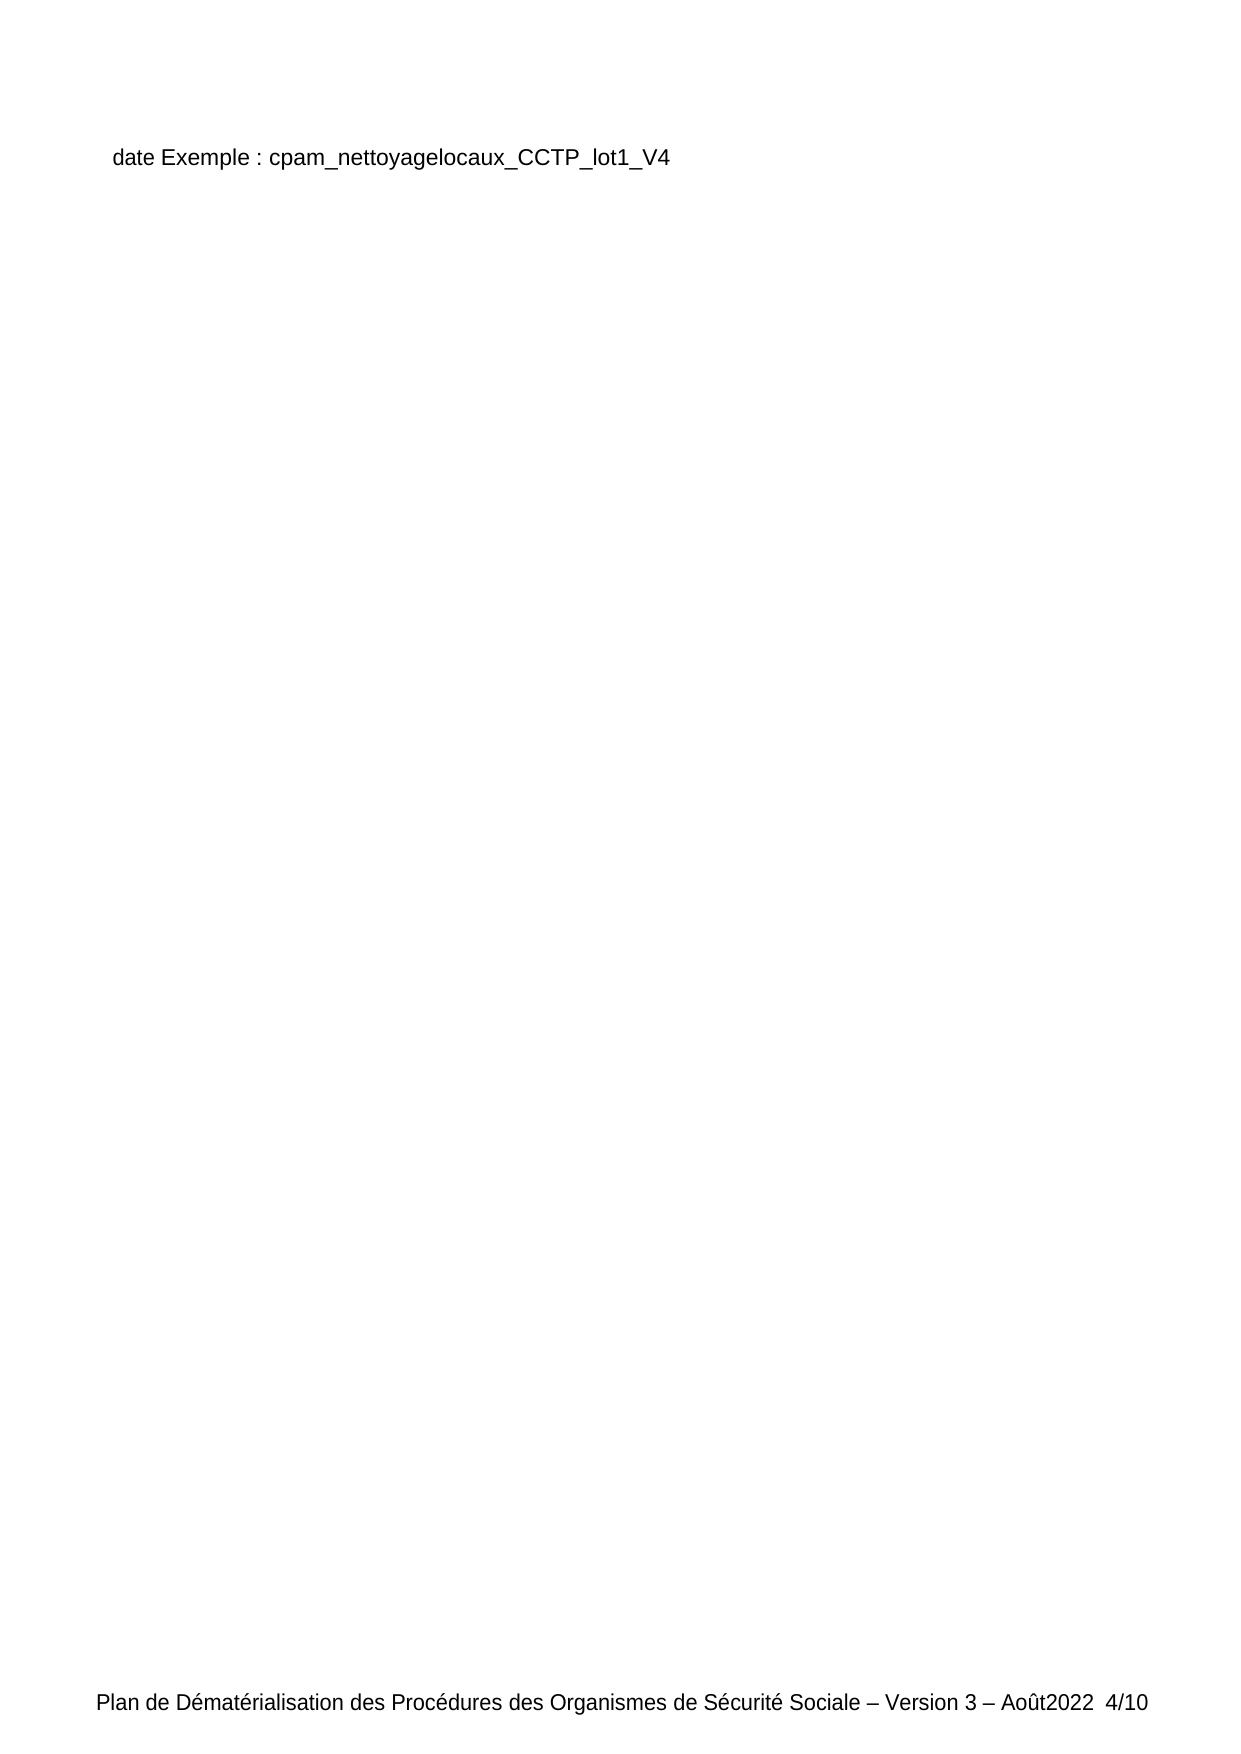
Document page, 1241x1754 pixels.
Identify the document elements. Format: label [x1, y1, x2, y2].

list [112, 144, 789, 170]
